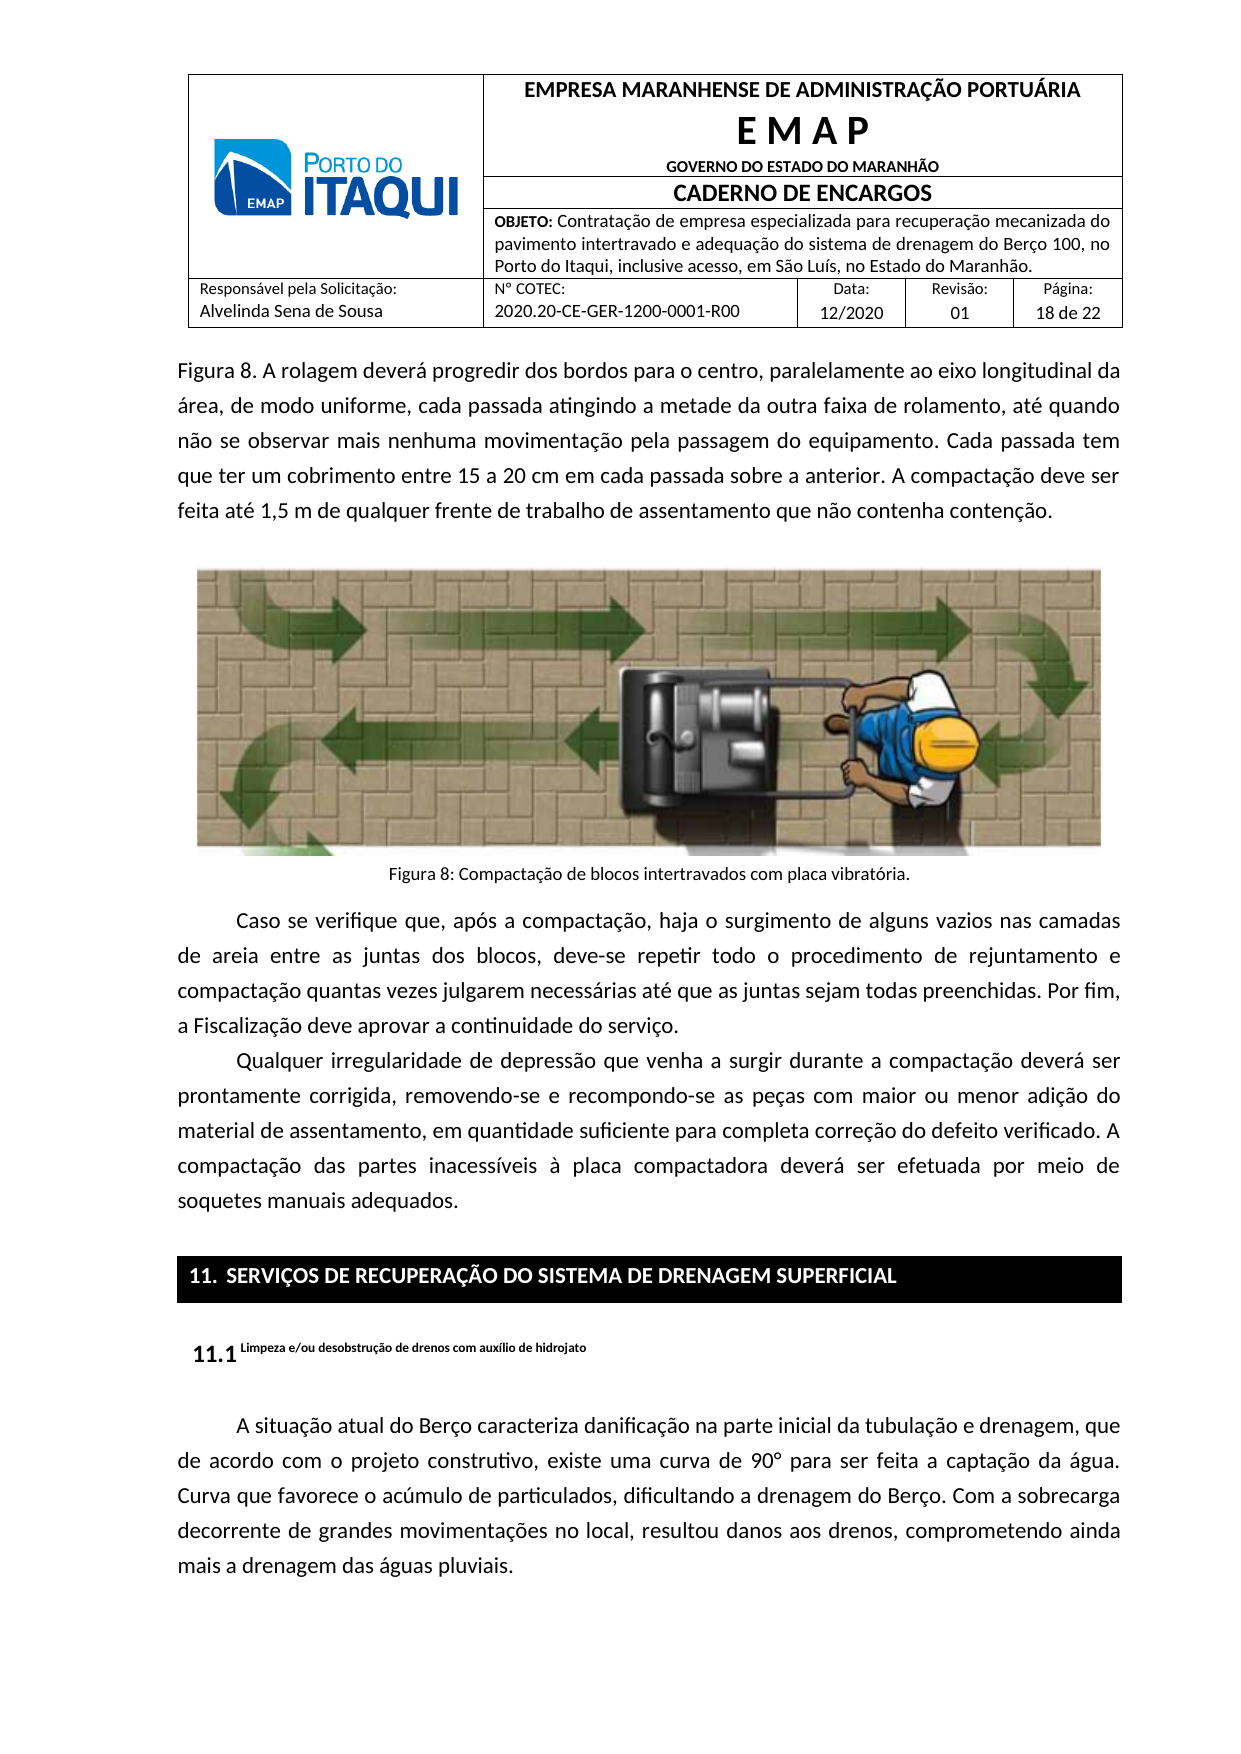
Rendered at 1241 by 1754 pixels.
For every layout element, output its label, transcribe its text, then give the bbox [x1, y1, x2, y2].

text Caso se verifique que, após a compactação, haja o surgimento de alguns vazios nas camadas de areia entre as juntas dos blocos, deve-se repetir todo o procedimento de rejuntamento e compactação quantas vezes julgarem necessárias até que as juntas sejam todas preenchidas. Por fim, a Fiscalização deve aprovar a continuidade do serviço. [177, 906, 1122, 1039]
list Limpeza e/ou desobstrução de drenos com auxílio de hidrojato [192, 1338, 1122, 1368]
text Figura 8: Compactação de blocos intertravados com placa vibratória. [177, 862, 1122, 885]
picture [206, 128, 465, 224]
text Qualquer irregularidade de depressão que venha a surgir durante a compactação deverá ser prontamente corrigida, removendo-se e recompondo-se as peças com maior ou menor adição do material de assentamento, em quantidade suficiente para completa correção do defeito verificado. A compactação das partes inacessíveis à placa compactadora deverá ser efetuada por meio de soquetes manuais adequados. [177, 1046, 1122, 1214]
text A situação atual do Berço caracteriza danificação na parte inicial da tubulação e drenagem, que de acordo com o projeto construtivo, existe uma curva de 90° para ser feita a captação da água. Curva que favorece o acúmulo de particulados, dificultando a drenagem do Berço. Com a sobrecarga decorrente de grandes movimentações no local, resultou danos aos drenos, comprometendo ainda mais a drenagem das águas pluviais. [177, 1411, 1122, 1579]
picture [190, 566, 1109, 856]
table_header SERVIÇOS DE RECUPERAÇÃO DO SISTEMA DE DRENAGEM SUPERFICIAL [177, 1261, 1122, 1298]
